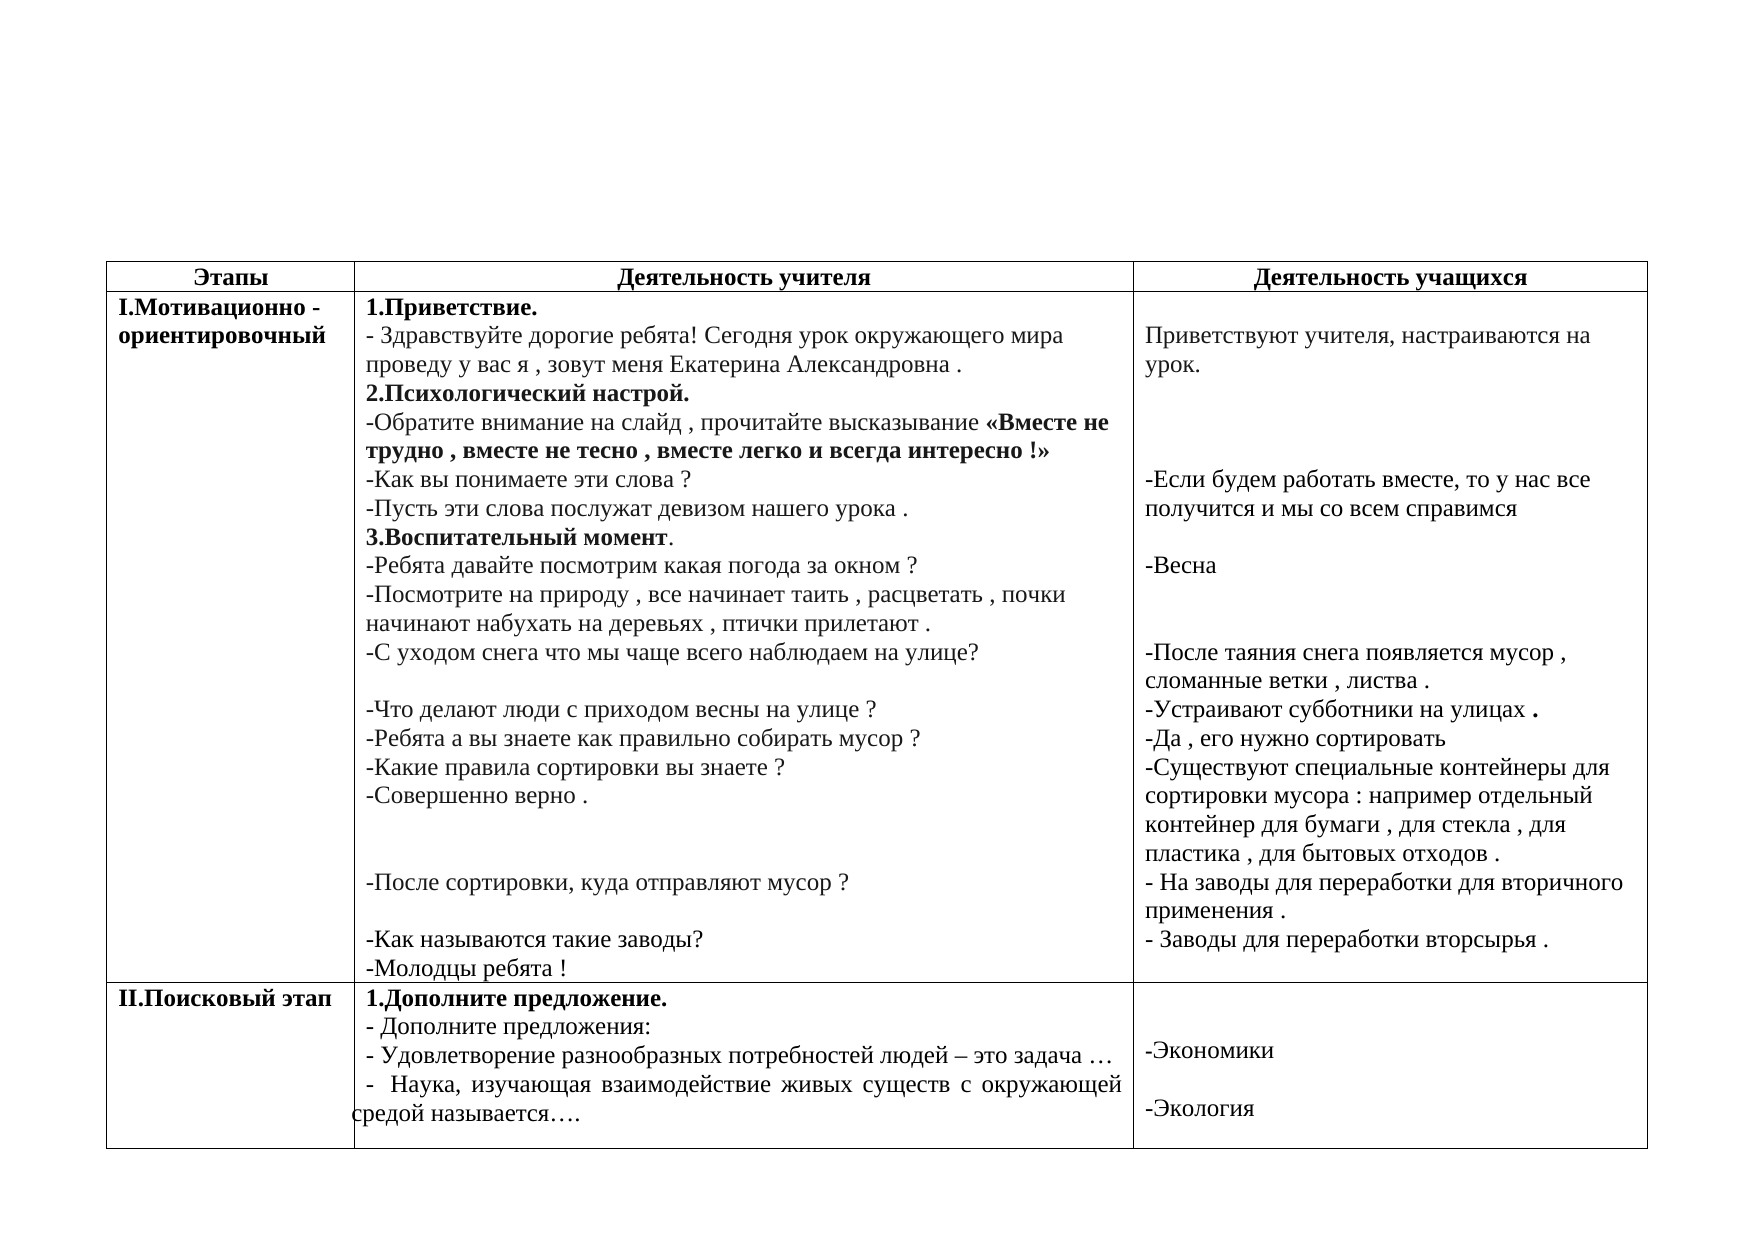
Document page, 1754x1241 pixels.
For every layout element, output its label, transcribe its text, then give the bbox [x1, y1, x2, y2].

table_cell 1.Приветствие. - Здравствуйте дорогие ребята! Сегодня урок окружающего мира проведу у вас я , зовут меня Екатерина Александровна . 2.Психологический настрой. -Обратите внимание на слайд , прочитайте высказывание «Вместе не трудно , вместе не тесно , вместе легко и всегда интересно !» -Как вы понимаете эти слова ? -Пусть эти слова послужат девизом нашего урока . 3.Воспитательный момент. -Ребята давайте посмотрим какая погода за окном ? -Посмотрите на природу , все начинает таить , расцветать , почки начинают набухать на деревьях , птички прилетают . -С уходом снега что мы чаще всего наблюдаем на улице? -Что делают люди с приходом весны на улице ? -Ребята а вы знаете как правильно собирать мусор ? -Какие правила сортировки вы знаете ? -Совершенно верно . -После сортировки, куда отправляют мусор ? -Как называются такие заводы? -Молодцы ребята ! [355, 292, 1133, 982]
table_header Этапы [107, 262, 354, 291]
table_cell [1134, 983, 1647, 1148]
table_cell I.Мотивационно - ориентировочный [107, 292, 354, 982]
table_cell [355, 983, 1133, 1148]
table_header Деятельность учащихся [1134, 262, 1647, 291]
table_cell Приветствуют учителя, настраиваются на урок. -Если будем работать вместе, то у нас все получится и мы со всем справимся -Весна -После таяния снега появляется мусор , сломанные ветки , листва . -Устраивают субботники на улицах . -Да , его нужно сортировать -Существуют специальные контейнеры для сортировки мусора : например отдельный контейнер для бумаги , для стекла , для пластика , для бытовых отходов . - На заводы для переработки для вторичного применения . - Заводы для переработки вторсырья . [1134, 292, 1647, 982]
table_header Деятельность учителя [355, 262, 1133, 291]
table_cell II.Поисковый этап [107, 983, 354, 1148]
